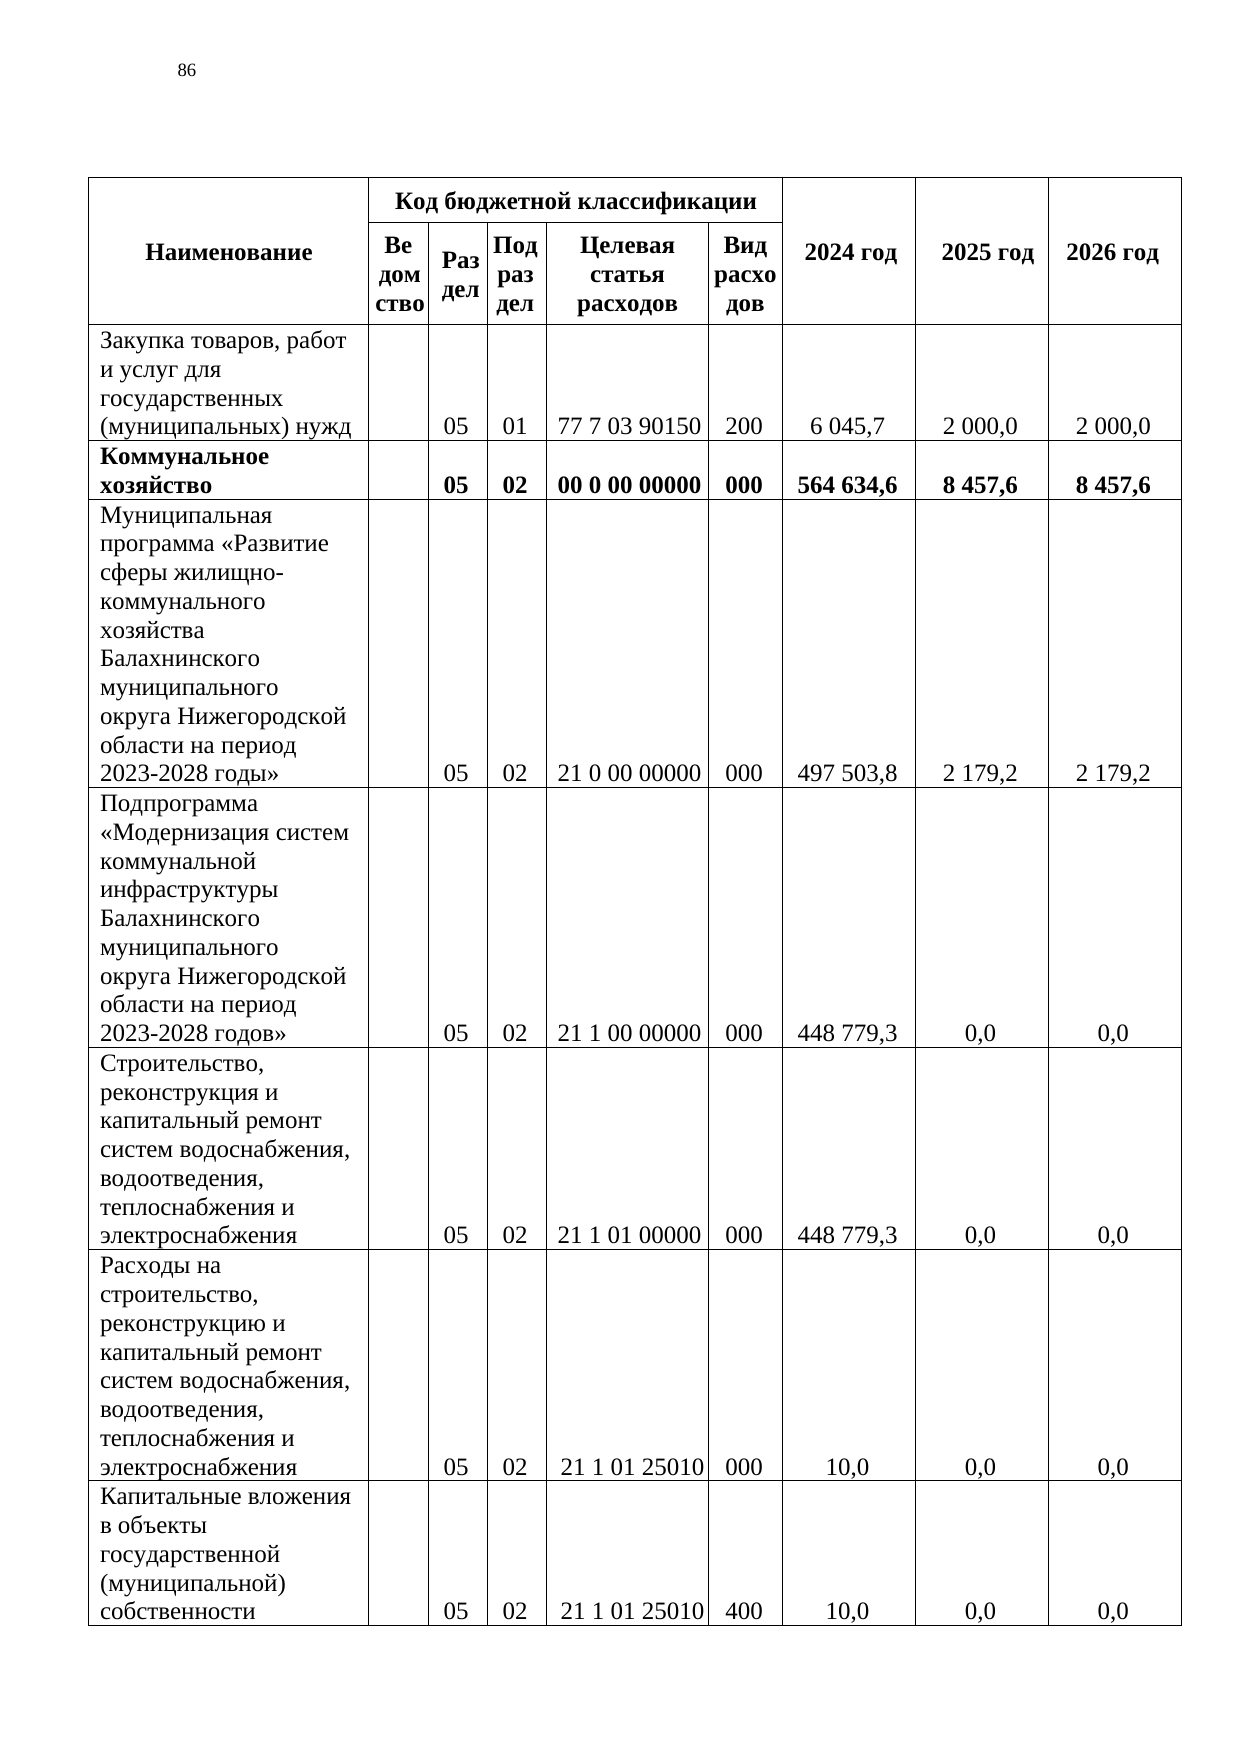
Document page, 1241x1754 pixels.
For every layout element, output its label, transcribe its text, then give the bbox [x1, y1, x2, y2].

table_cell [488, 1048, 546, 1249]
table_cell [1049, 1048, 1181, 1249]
table_cell Подраз дел [488, 223, 546, 324]
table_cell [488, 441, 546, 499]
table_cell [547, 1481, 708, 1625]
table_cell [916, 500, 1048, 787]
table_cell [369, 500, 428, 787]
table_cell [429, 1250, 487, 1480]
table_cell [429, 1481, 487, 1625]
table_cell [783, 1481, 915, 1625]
table_header Наименование [89, 178, 368, 324]
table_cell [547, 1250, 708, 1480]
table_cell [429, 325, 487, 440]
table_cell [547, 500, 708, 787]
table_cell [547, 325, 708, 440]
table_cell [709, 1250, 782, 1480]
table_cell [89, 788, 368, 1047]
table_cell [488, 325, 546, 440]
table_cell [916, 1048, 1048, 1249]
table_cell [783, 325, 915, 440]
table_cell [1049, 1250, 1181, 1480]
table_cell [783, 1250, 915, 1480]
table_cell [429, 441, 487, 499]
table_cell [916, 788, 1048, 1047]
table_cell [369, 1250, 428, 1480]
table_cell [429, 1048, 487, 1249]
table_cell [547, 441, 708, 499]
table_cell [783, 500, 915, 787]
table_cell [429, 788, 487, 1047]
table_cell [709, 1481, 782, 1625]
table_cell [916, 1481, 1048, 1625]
table_cell Целевая статья расходов [547, 223, 708, 324]
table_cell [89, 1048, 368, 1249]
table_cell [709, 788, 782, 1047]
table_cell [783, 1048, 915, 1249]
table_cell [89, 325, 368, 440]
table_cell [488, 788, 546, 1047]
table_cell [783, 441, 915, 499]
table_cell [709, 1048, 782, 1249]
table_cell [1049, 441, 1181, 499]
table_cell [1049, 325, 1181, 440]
table_header 2024 год [783, 178, 915, 324]
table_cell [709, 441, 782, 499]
table_cell Раз дел [429, 223, 487, 324]
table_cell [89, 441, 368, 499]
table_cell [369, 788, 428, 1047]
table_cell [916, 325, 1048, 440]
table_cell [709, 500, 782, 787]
table_header Код бюджетной классификации [369, 178, 782, 222]
table_header 2026 год [1049, 178, 1181, 324]
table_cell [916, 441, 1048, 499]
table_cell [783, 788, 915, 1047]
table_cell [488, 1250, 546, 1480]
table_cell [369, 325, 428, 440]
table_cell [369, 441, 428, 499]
table_cell Ве дом ство [369, 223, 428, 324]
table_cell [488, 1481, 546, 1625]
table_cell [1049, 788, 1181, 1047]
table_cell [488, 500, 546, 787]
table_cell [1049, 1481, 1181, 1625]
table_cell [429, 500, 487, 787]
table_cell Вид расхо дов [709, 223, 782, 324]
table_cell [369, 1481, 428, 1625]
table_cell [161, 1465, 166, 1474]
table_header 2025 год [916, 178, 1048, 324]
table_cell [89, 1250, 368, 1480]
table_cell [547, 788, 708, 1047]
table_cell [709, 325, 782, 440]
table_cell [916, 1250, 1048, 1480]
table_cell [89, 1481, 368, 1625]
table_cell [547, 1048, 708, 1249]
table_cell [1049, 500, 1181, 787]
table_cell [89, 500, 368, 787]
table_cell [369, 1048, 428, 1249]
